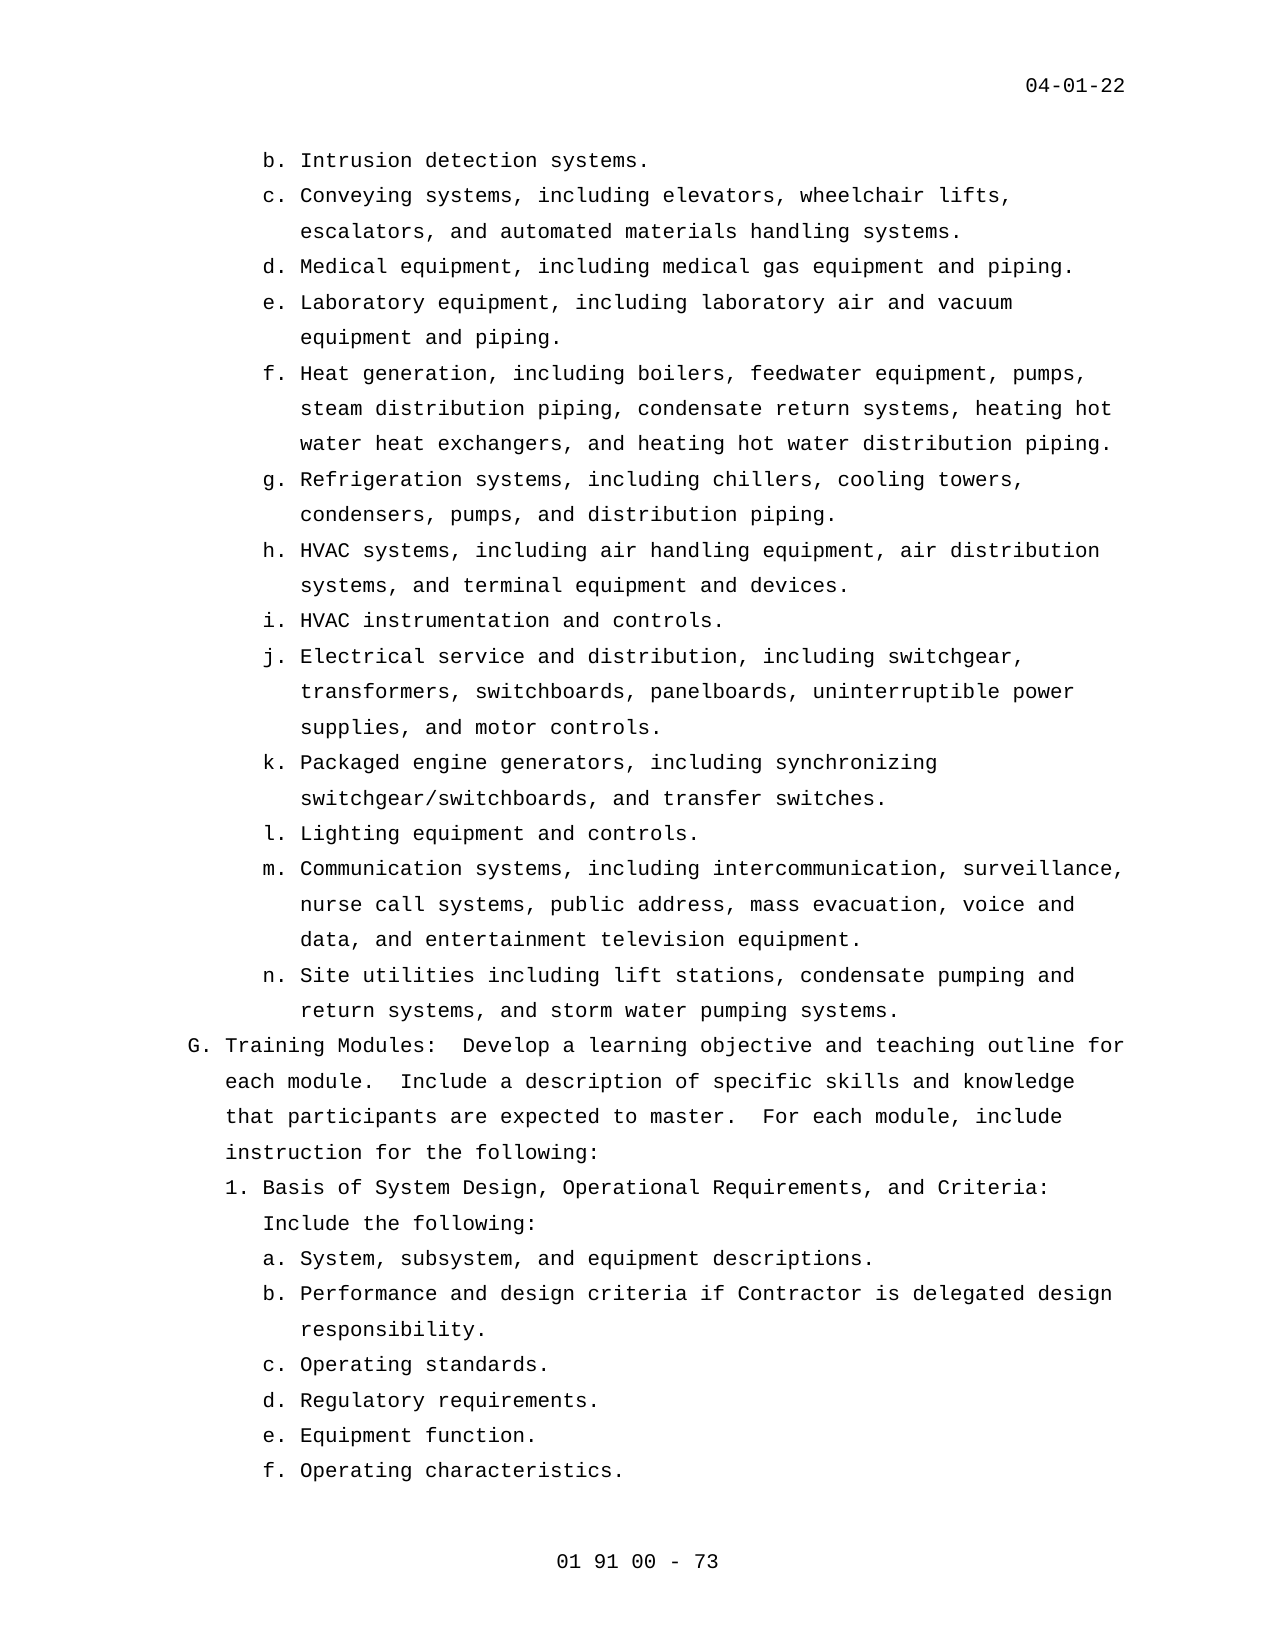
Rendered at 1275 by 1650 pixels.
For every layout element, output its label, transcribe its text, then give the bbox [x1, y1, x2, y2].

text g. Refrigeration systems, including chillers, cooling towers, condensers, pumps, and distribution piping. [262, 469, 1125, 528]
text k. Packaged engine generators, including synchronizing switchgear/switchboards, and transfer switches. [262, 752, 1125, 811]
text a. System, subsystem, and equipment descriptions. [262, 1248, 1125, 1272]
text c. Conveying systems, including elevators, wheelchair lifts, escalators, and automated materials handling systems. [262, 185, 1125, 244]
text d. Medical equipment, including medical gas equipment and piping. [262, 256, 1125, 280]
text e. Equipment function. [262, 1425, 1125, 1449]
text h. HVAC systems, including air handling equipment, air distribution systems, and terminal equipment and devices. [262, 539, 1125, 599]
text m. Communication systems, including intercommunication, surveillance, nurse call systems, public address, mass evacuation, voice and data, and entertainment television equipment. [262, 858, 1125, 953]
text d. Regulatory requirements. [262, 1389, 1125, 1413]
text 1. Basis of System Design, Operational Requirements, and Criteria: Include the following: [225, 1177, 1125, 1236]
text l. Lighting equipment and controls. [262, 823, 1125, 847]
text c. Operating standards. [262, 1354, 1125, 1378]
text n. Site utilities including lift stations, condensate pumping and return systems, and storm water pumping systems. [262, 964, 1125, 1024]
text j. Electrical service and distribution, including switchgear, transformers, switchboards, panelboards, uninterruptible power supplies, and motor controls. [262, 646, 1125, 740]
text b. Intrusion detection systems. [262, 150, 1125, 174]
text i. HVAC instrumentation and controls. [262, 610, 1125, 634]
text f. Operating characteristics. [262, 1460, 1125, 1484]
text b. Performance and design criteria if Contractor is delegated design responsibility. [262, 1283, 1125, 1342]
text f. Heat generation, including boilers, feedwater equipment, pumps, steam distribution piping, condensate return systems, heating hot water heat exchangers, and heating hot water distribution piping. [262, 362, 1125, 457]
text G. Training Modules: Develop a learning objective and teaching outline for each module. Include a description of specific skills and knowledge that participants are expected to master. For each module, include instruction for the following: [187, 1035, 1125, 1165]
text e. Laboratory equipment, including laboratory air and vacuum equipment and piping. [262, 292, 1125, 351]
